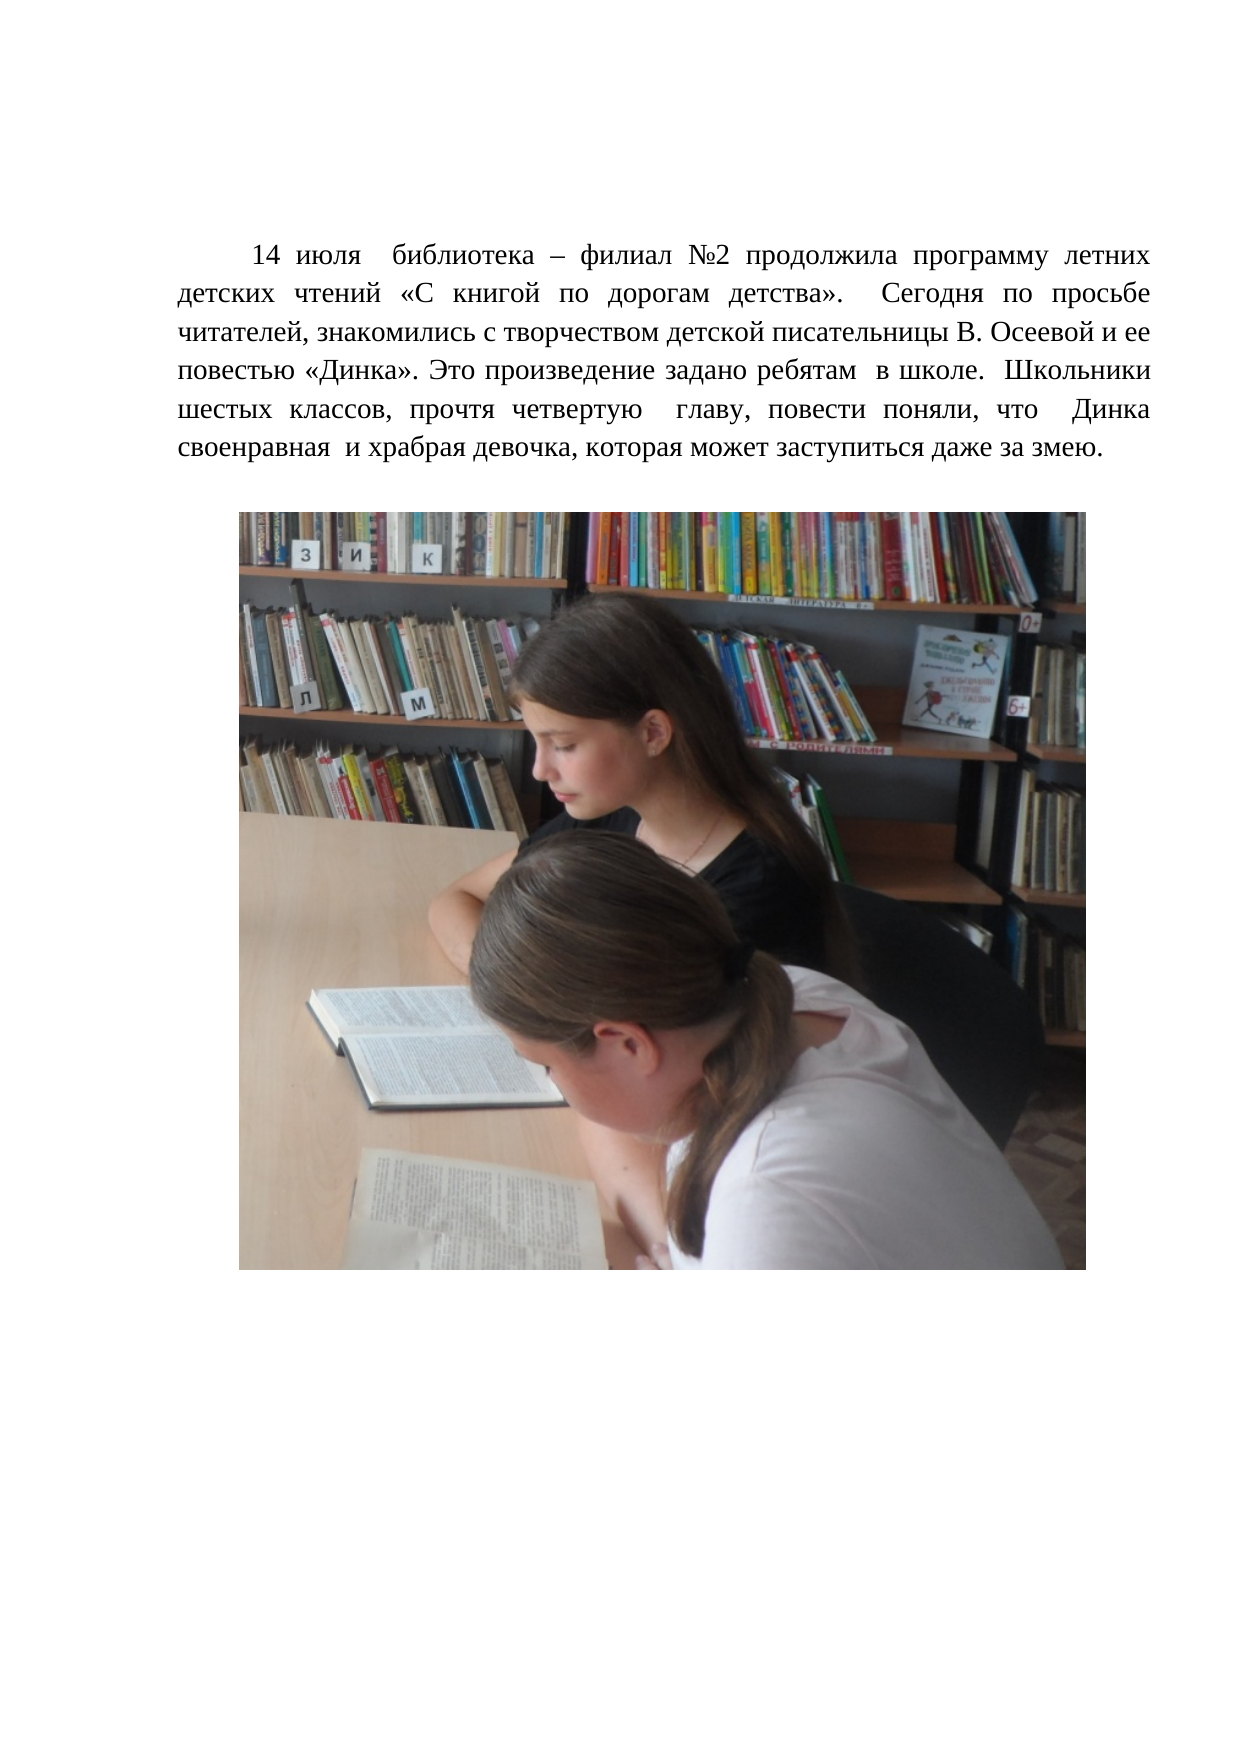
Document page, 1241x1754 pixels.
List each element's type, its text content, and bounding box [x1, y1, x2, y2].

text 14 июля библиотека – филиал №2 продолжила программу летних детских чтений «С книгой по дорогам детства». Сегодня по просьбе читателей, знакомились с творчеством детской писательницы В. Осеевой и ее повестью «Динка». Это произведение задано ребятам в школе. Школьники шестых классов, прочтя четвертую главу, повести поняли, что Динка своенравная и храбрая девочка, которая может заступиться даже за змею. [177, 237, 1152, 463]
picture [239, 512, 1086, 1270]
